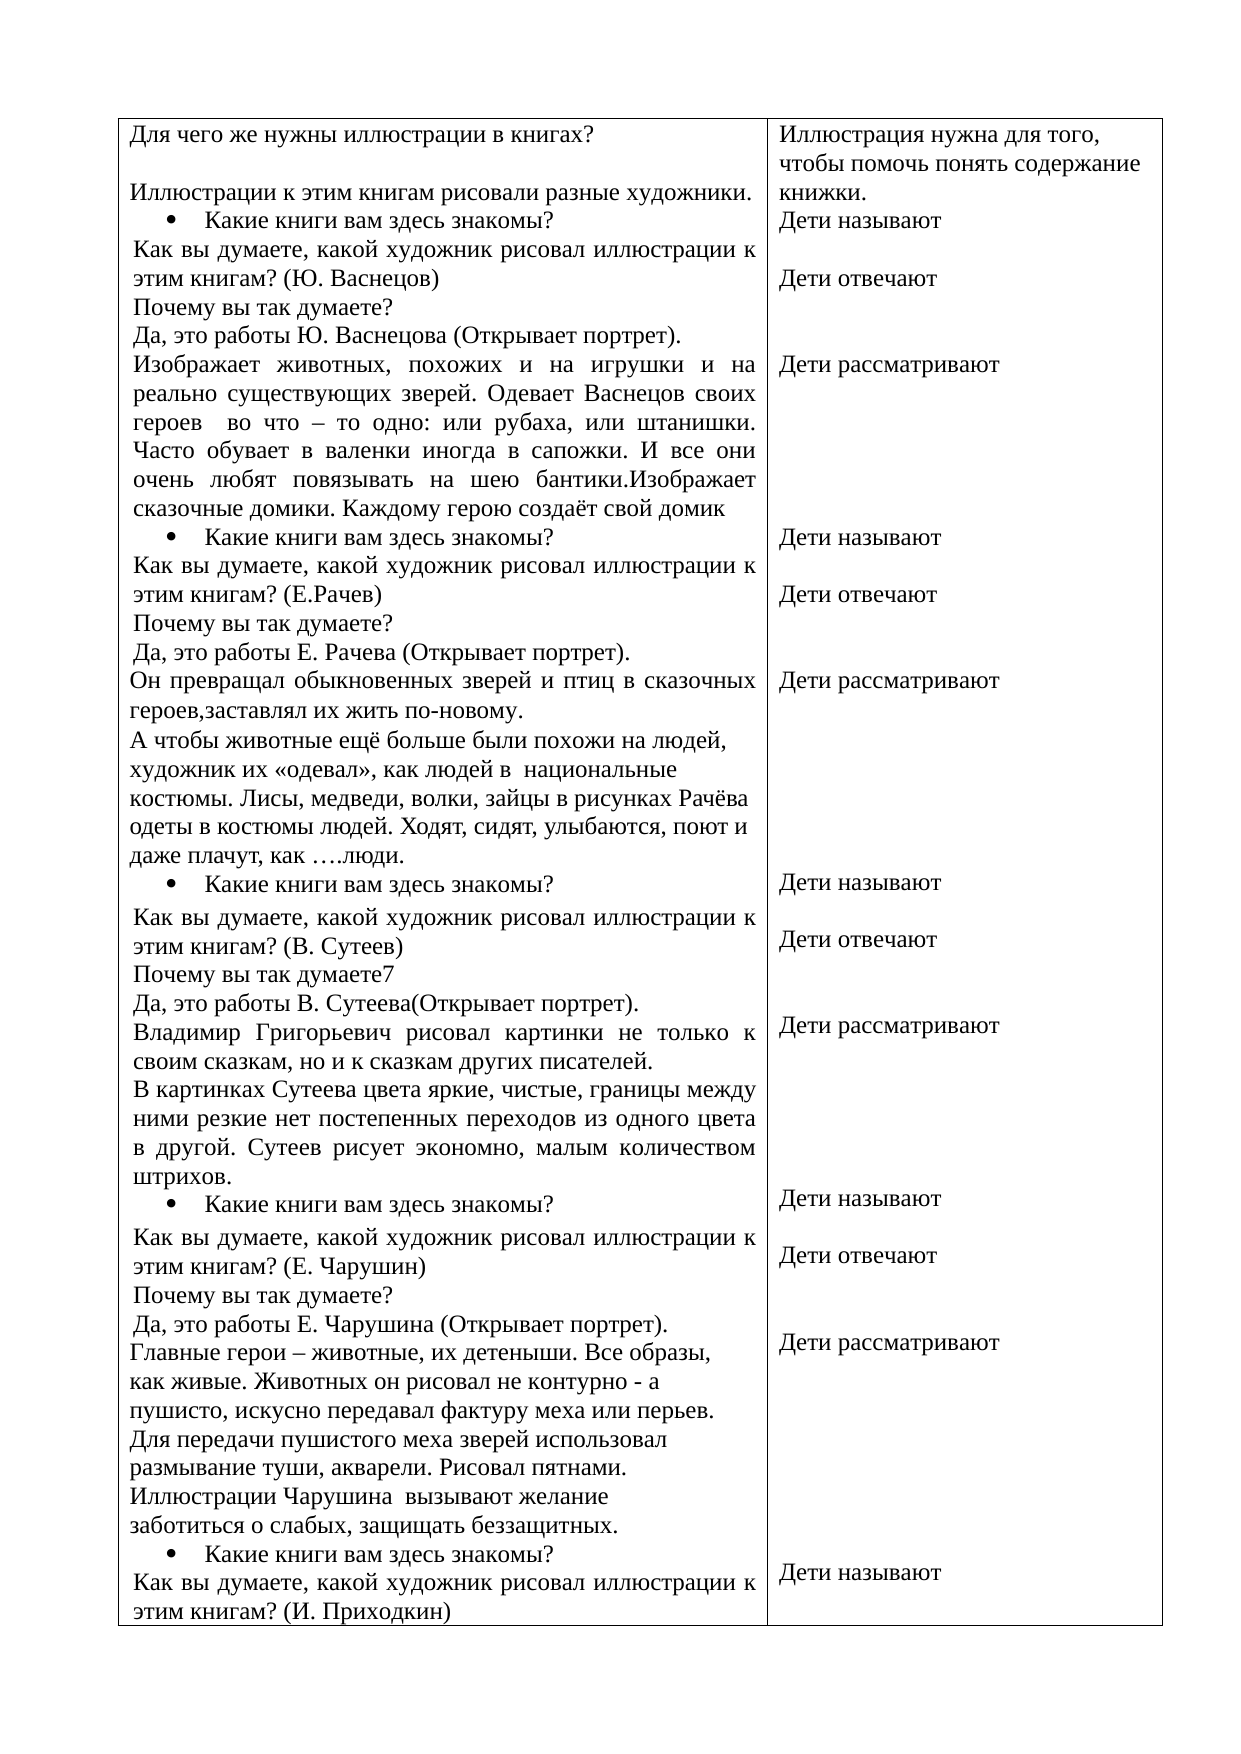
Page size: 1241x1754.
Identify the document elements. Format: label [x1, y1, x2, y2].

table_cell [768, 119, 1162, 1625]
table_cell [119, 119, 767, 1625]
